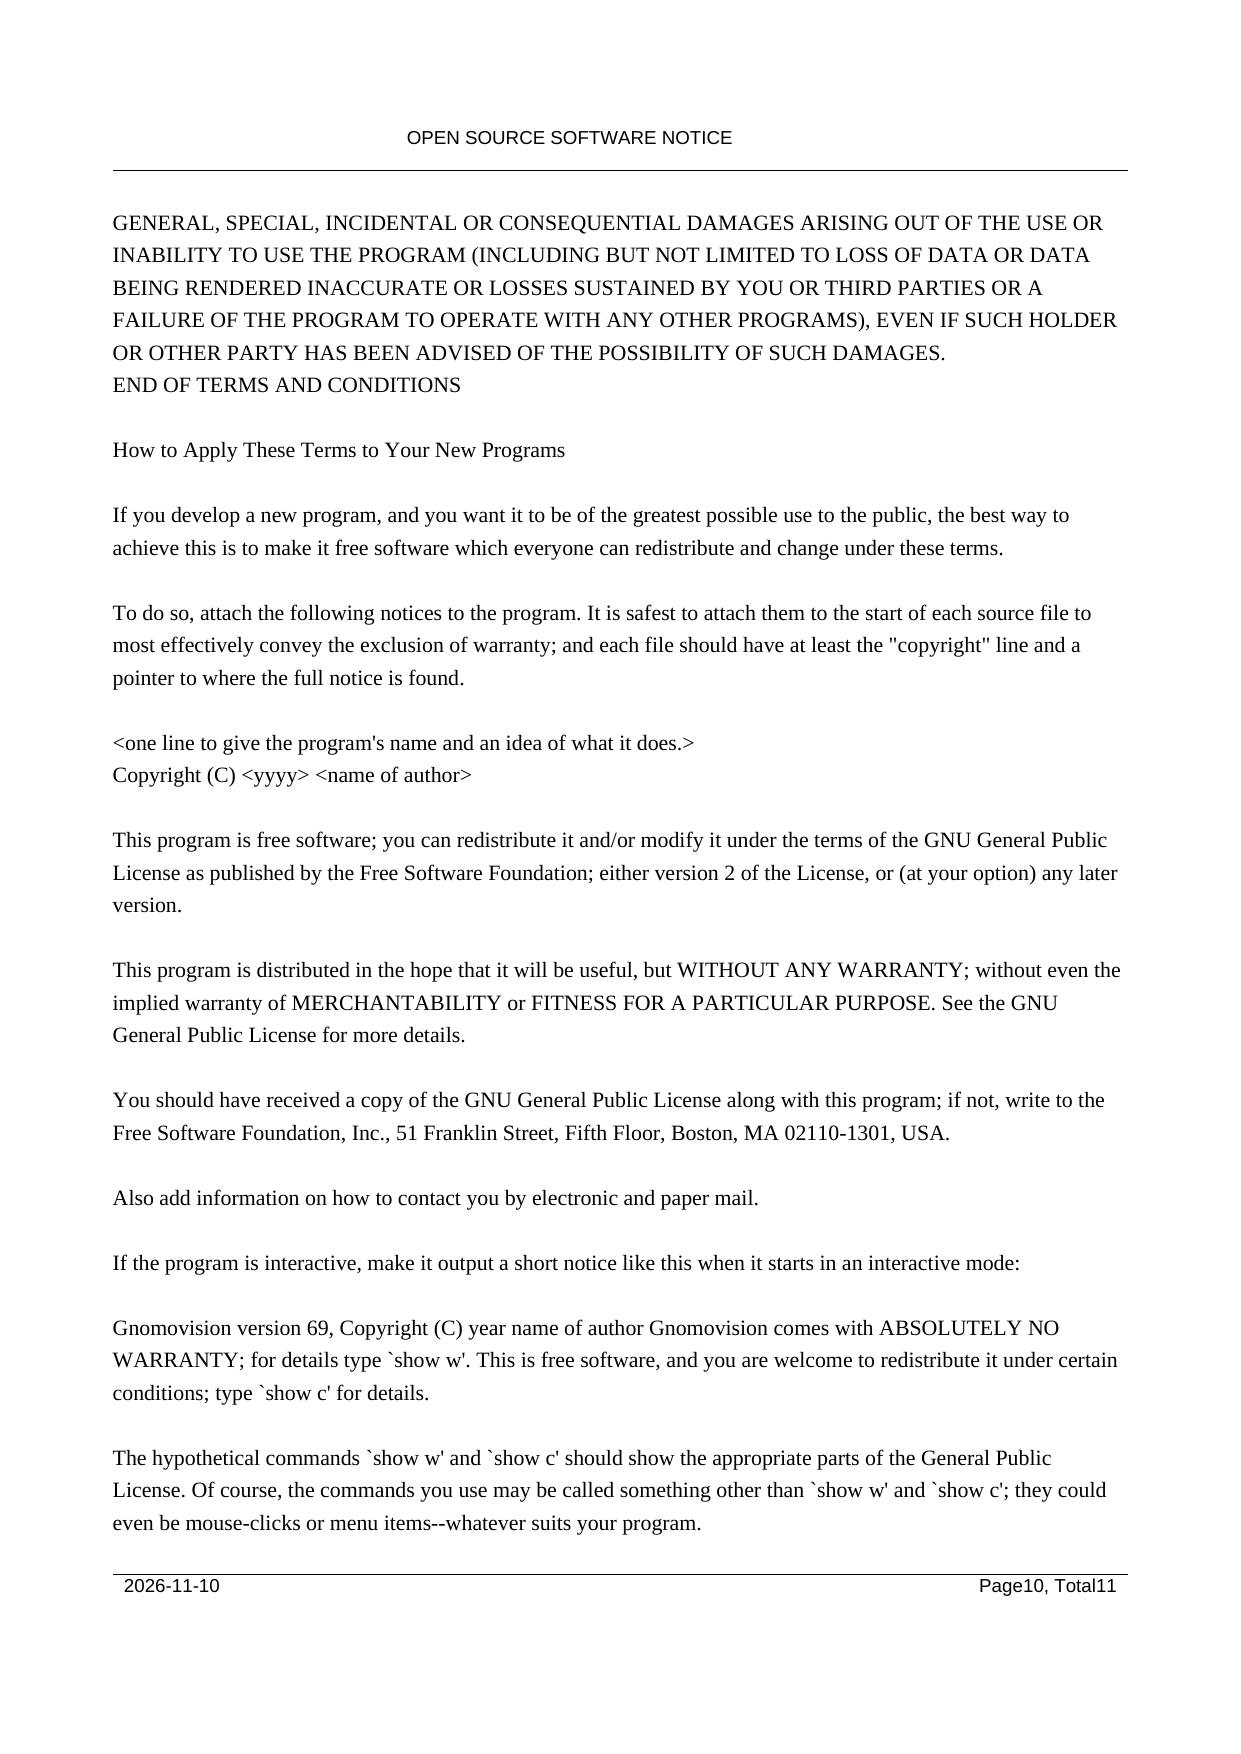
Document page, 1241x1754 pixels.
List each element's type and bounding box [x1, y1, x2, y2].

text [112, 206, 1128, 1539]
